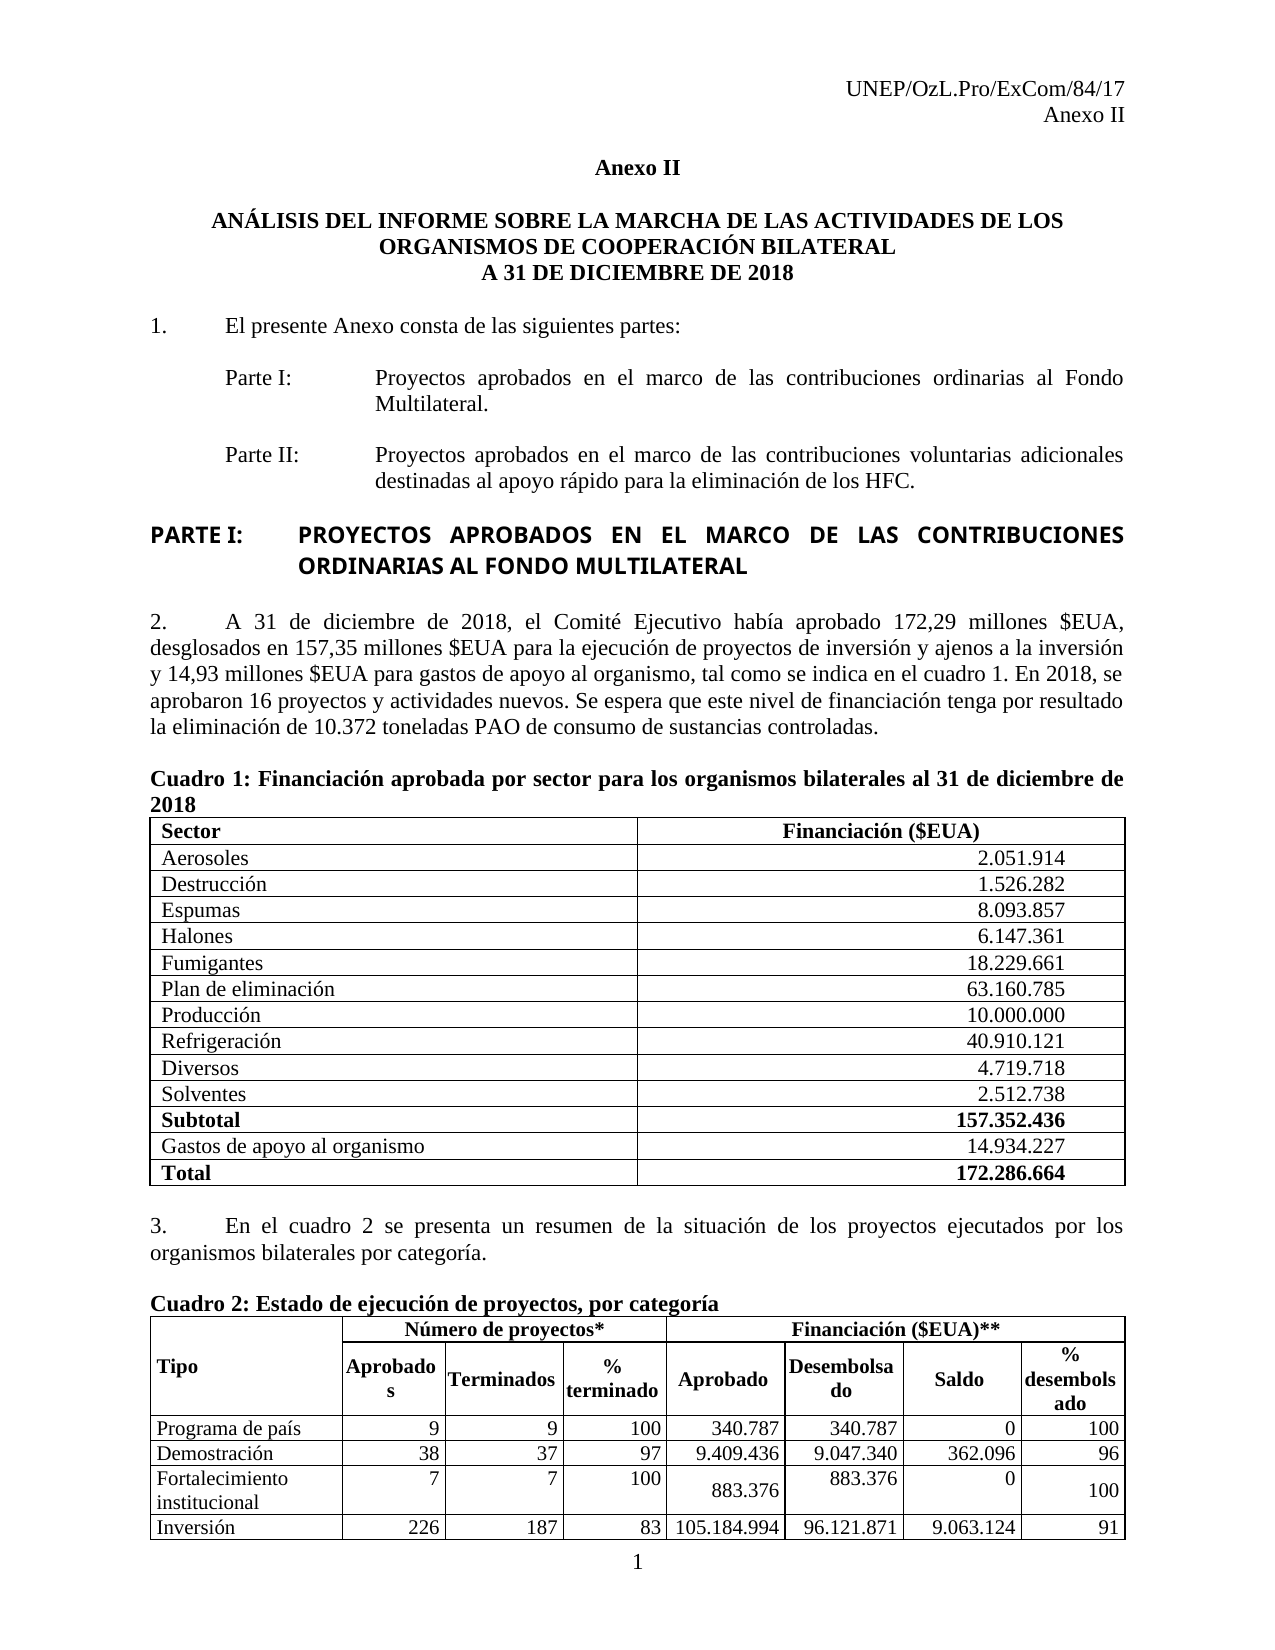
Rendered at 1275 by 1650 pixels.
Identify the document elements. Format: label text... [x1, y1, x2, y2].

table_cell Programa de país [151, 1416, 342, 1440]
table_cell % terminado [564, 1343, 666, 1414]
subtitle A 31 de diciembre de 2018, el Comité Ejecutivo había aprobado 172,29 millones $EUA, desglosados en 157,35 millones $EUA para la ejecución de proyectos de inversión y ajenos a la inversión y 14,93 millones $EUA para gastos de apoyo al organismo, tal como se indica en el cuadro 1. En 2018, se aprobaron 16 proyectos y actividades nuevos. Se espera que este nivel de financiación tenga por resultado la eliminación de 10.372 toneladas PAO de consumo de sustancias controladas. [150, 608, 1125, 739]
table_cell 9.063.124 [904, 1515, 1021, 1539]
table_cell 0 [904, 1416, 1021, 1440]
table_cell Espumas [151, 897, 637, 922]
table_cell 226 [343, 1515, 445, 1539]
table_cell 91 [1022, 1515, 1124, 1539]
table_cell 37 [446, 1441, 563, 1465]
table_cell Total [151, 1160, 637, 1185]
table_cell 100 [1022, 1466, 1124, 1514]
table_cell 10.000.000 [638, 1002, 1124, 1027]
table_cell Diversos [151, 1055, 637, 1080]
table_cell 100 [564, 1416, 666, 1440]
table_cell Aprobado [667, 1343, 784, 1414]
table_cell Destrucción [151, 871, 637, 896]
table_cell Gastos de apoyo al organismo [151, 1133, 637, 1158]
table_cell Aprobados [343, 1343, 445, 1414]
table_cell 83 [564, 1515, 666, 1539]
title Anexo II [150, 154, 1125, 180]
table_cell 100 [564, 1466, 666, 1514]
table_cell 2.051.914 [638, 845, 1124, 870]
title Parte I: Proyectos aprobados en el marco de las contribuciones ordinarias al Fondo Multilateral [150, 519, 1125, 581]
table_cell 362.096 [904, 1441, 1021, 1465]
table_cell 187 [446, 1515, 563, 1539]
table_cell 8.093.857 [638, 897, 1124, 922]
table_cell Producción [151, 1002, 637, 1027]
table_cell Solventes [151, 1081, 637, 1106]
table_cell Demostración [151, 1441, 342, 1465]
table_cell % desembolsado [1022, 1343, 1124, 1414]
table_cell 100 [1022, 1416, 1124, 1440]
table_cell 105.184.994 [667, 1515, 784, 1539]
table_cell Refrigeración [151, 1028, 637, 1053]
table_cell 883.376 [786, 1466, 903, 1514]
subtitle El presente Anexo consta de las siguientes partes: [150, 312, 1125, 338]
table_cell Aerosoles [151, 845, 637, 870]
table_cell Inversión [151, 1515, 342, 1539]
table_cell 38 [343, 1441, 445, 1465]
table_cell 0 [904, 1466, 1021, 1514]
table_cell 340.787 [667, 1416, 784, 1440]
table_cell 9.409.436 [667, 1441, 784, 1465]
table_header Financiación ($EUA)** [667, 1317, 1124, 1341]
text Cuadro 2: Estado de ejecución de proyectos, por categoría [150, 1290, 1125, 1316]
table_cell 6.147.361 [638, 923, 1124, 948]
table_cell 9.047.340 [786, 1441, 903, 1465]
subtitle Parte II: Proyectos aprobados en el marco de las contribuciones voluntarias adicionales destinadas al apoyo rápido para la eliminación de los HFC. [225, 441, 1125, 494]
table_cell 40.910.121 [638, 1028, 1124, 1053]
table_cell Terminados [446, 1343, 563, 1414]
text Cuadro 1: Financiación aprobada por sector para los organismos bilaterales al 31 de diciembre de 2018 [150, 764, 1125, 817]
table_cell 2.512.738 [638, 1081, 1124, 1106]
table_cell Desembolsado [786, 1343, 903, 1414]
table_cell 7 [446, 1466, 563, 1514]
table_cell Plan de eliminación [151, 976, 637, 1001]
table_cell Subtotal [151, 1107, 637, 1132]
table_cell 96 [1022, 1441, 1124, 1465]
table_cell 157.352.436 [638, 1107, 1124, 1132]
table_cell 96.121.871 [786, 1515, 903, 1539]
subtitle Parte I: Proyectos aprobados en el marco de las contribuciones ordinarias al Fondo Multilateral. [225, 363, 1125, 416]
table_cell 9 [446, 1416, 563, 1440]
table_cell 7 [343, 1466, 445, 1514]
table_cell Halones [151, 923, 637, 948]
table_cell Fumigantes [151, 950, 637, 975]
table_cell 14.934.227 [638, 1133, 1124, 1158]
table_header Tipo [151, 1317, 342, 1414]
subtitle En el cuadro 2 se presenta un resumen de la situación de los proyectos ejecutados por los organismos bilaterales por categoría. [150, 1212, 1125, 1265]
table_cell 4.719.718 [638, 1055, 1124, 1080]
table_cell 9 [343, 1416, 445, 1440]
table_cell 97 [564, 1441, 666, 1465]
table_cell 63.160.785 [638, 976, 1124, 1001]
table_cell 340.787 [786, 1416, 903, 1440]
table_header Número de proyectos* [343, 1317, 666, 1341]
table_cell 18.229.661 [638, 950, 1124, 975]
table_cell 172.286.664 [638, 1160, 1124, 1185]
table_cell Saldo [904, 1343, 1021, 1414]
table_cell 883.376 [667, 1466, 784, 1514]
table_cell Fortalecimiento institucional [151, 1466, 342, 1514]
table_cell 1.526.282 [638, 871, 1124, 896]
title ANÁLISIS DEL INFORME SOBRE LA MARCHA DE LAS ACTIVIDADES DE LOS ORGANISMOS DE COOPERACIÓN BILATERAL A 31 DE DICIEMBRE DE 2018 [150, 207, 1125, 286]
table_header Sector [151, 818, 637, 843]
table_header Financiación ($EUA) [638, 818, 1124, 843]
